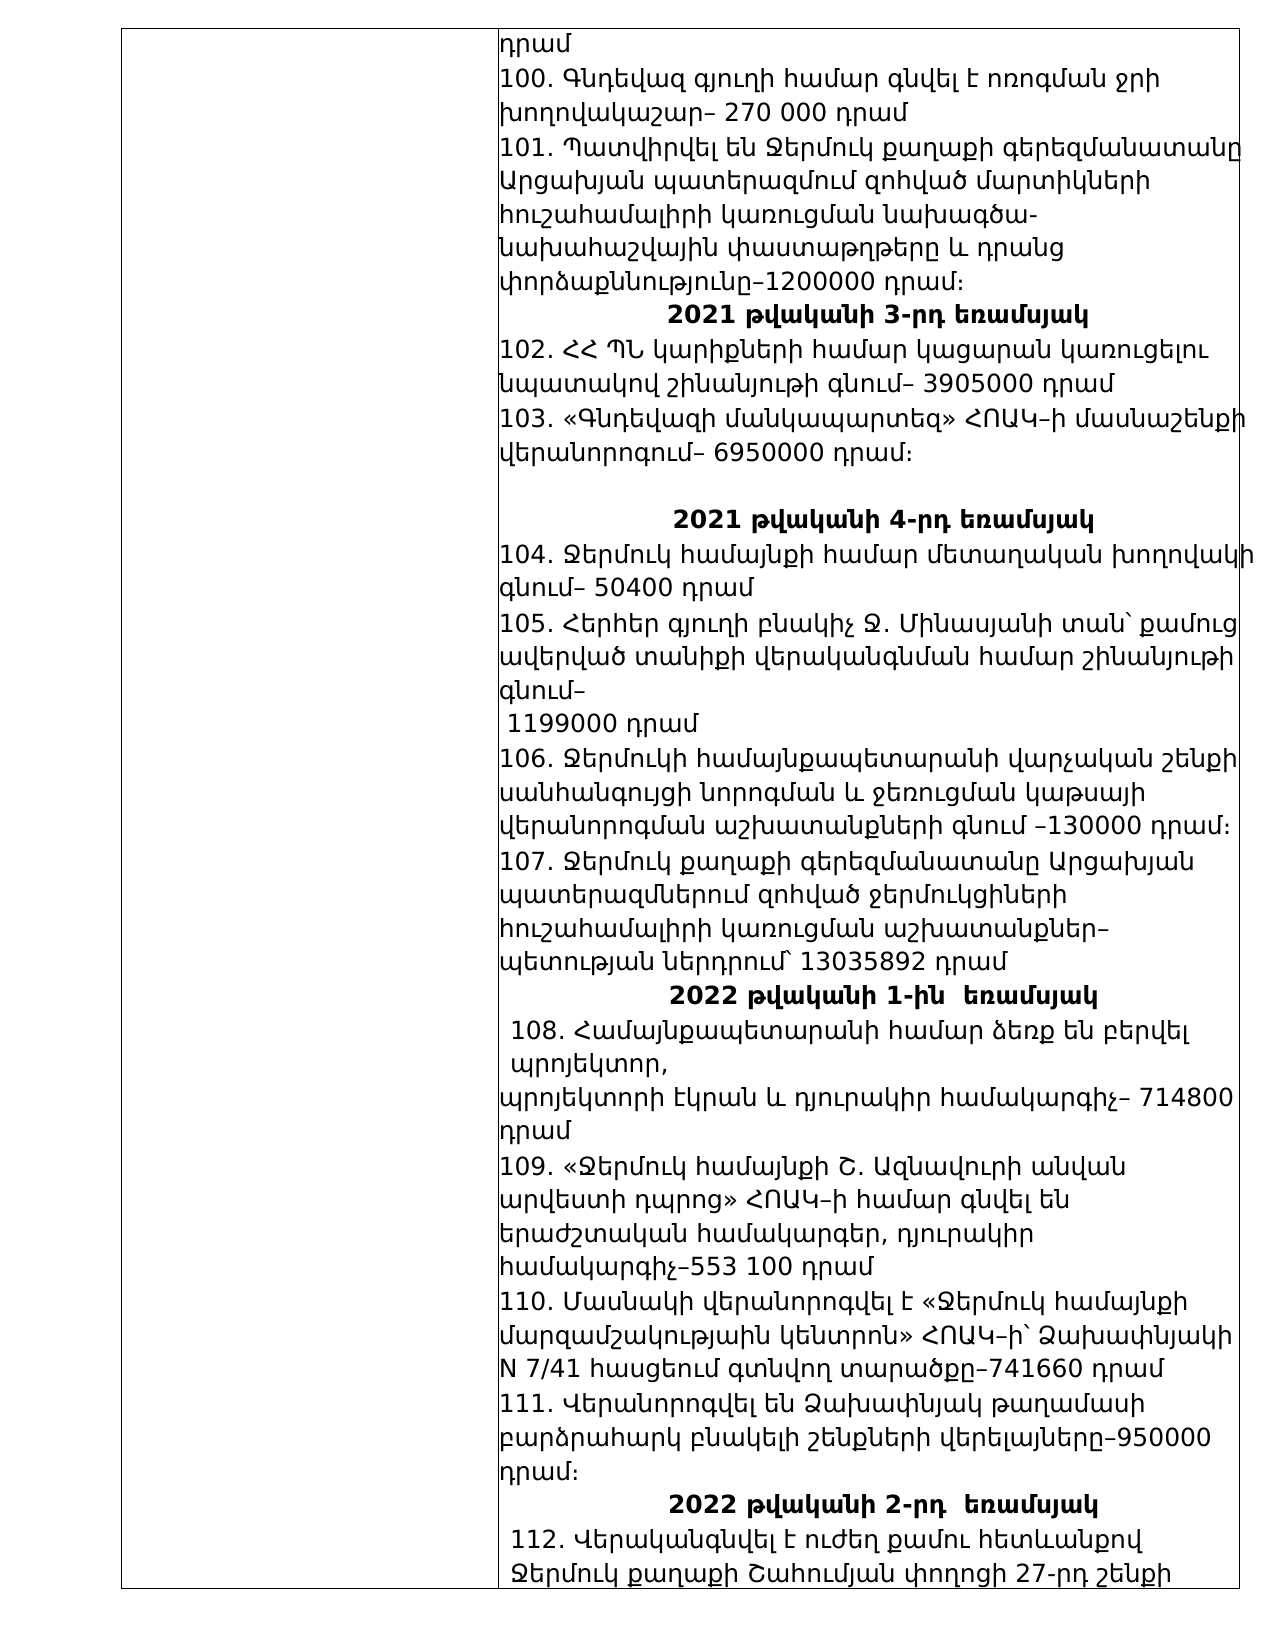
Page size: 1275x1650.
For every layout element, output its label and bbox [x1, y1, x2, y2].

table_cell [499, 29, 1239, 1588]
table_cell [122, 29, 498, 1588]
